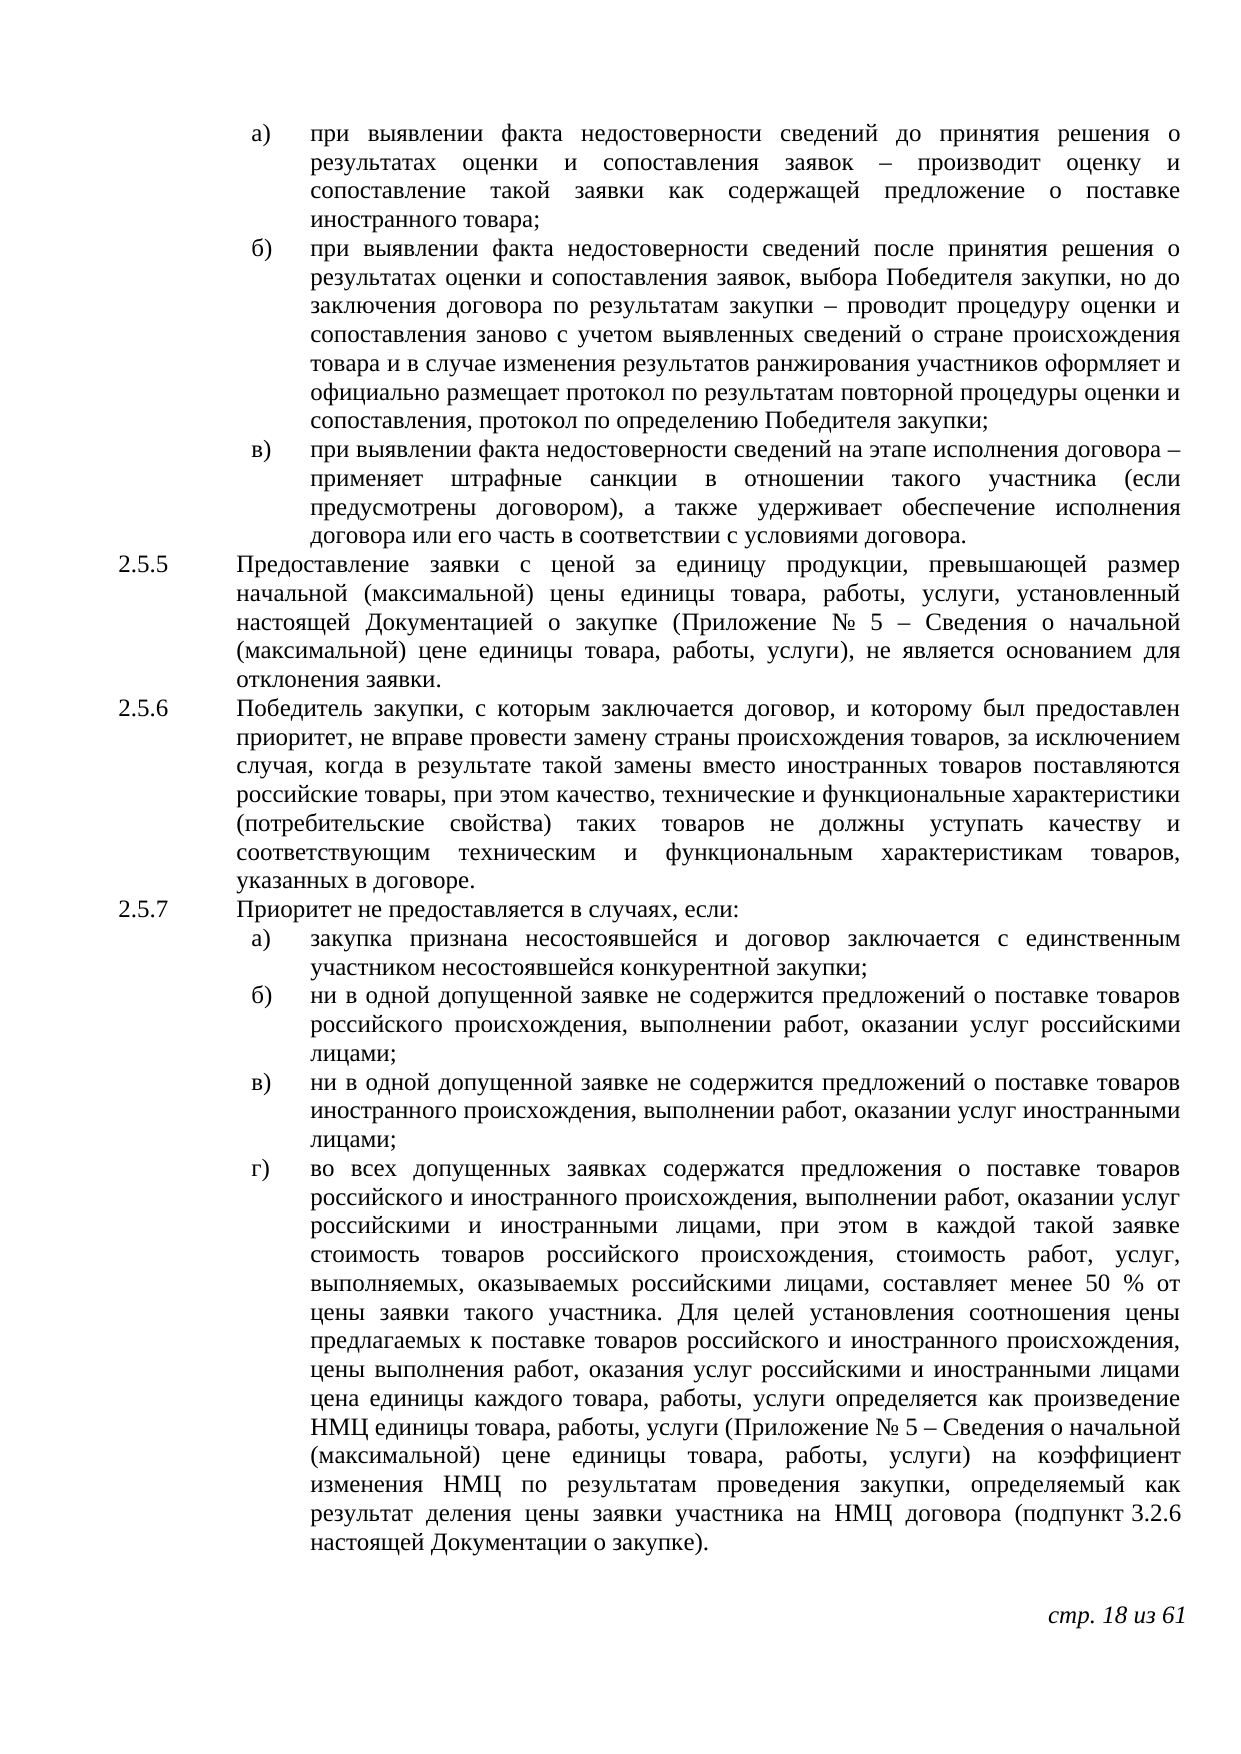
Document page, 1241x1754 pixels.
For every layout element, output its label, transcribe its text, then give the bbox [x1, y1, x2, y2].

list при выявлении факта недостоверности сведений на этапе исполнения договора – применяет штрафные санкции в отношении такого участника (если предусмотрены договором), а также удерживает обеспечение исполнения договора или его часть в соответствии с условиями договора. [251, 434, 1181, 549]
list ни в одной допущенной заявке не содержится предложений о поставке товаров иностранного происхождения, выполнении работ, оказании услуг иностранными лицами; [251, 1067, 1181, 1153]
list ни в одной допущенной заявке не содержится предложений о поставке товаров российского происхождения, выполнении работ, оказании услуг российскими лицами; [251, 981, 1181, 1067]
list при выявлении факта недостоверности сведений после принятия решения о результатах оценки и сопоставления заявок, выбора Победителя закупки, но до заключения договора по результатам закупки – проводит процедуру оценки и сопоставления заново с учетом выявленных сведений о стране происхождения товара и в случае изменения результатов ранжирования участников оформляет и официально размещает протокол по результатам повторной процедуры оценки и сопоставления, протокол по определению Победителя закупки; [251, 233, 1181, 434]
list Предоставление заявки с ценой за единицу продукции, превышающей размер начальной (максимальной) цены единицы товара, работы, услуги, установленный настоящей Документацией о закупке (Приложение № 5 – Сведения о начальной (максимальной) цене единицы товара, работы, услуги), не является основанием для отклонения заявки. [118, 549, 1181, 693]
list при выявлении факта недостоверности сведений до принятия решения о результатах оценки и сопоставления заявок – производит оценку и сопоставление такой заявки как содержащей предложение о поставке иностранного товара; [251, 118, 1181, 233]
list закупка признана несостоявшейся и договор заключается с единственным участником несостоявшейся конкурентной закупки; [251, 923, 1181, 981]
list Победитель закупки, с которым заключается договор, и которому был предоставлен приоритет, не вправе провести замену страны происхождения товаров, за исключением случая, когда в результате такой замены вместо иностранных товаров поставляются российские товары, при этом качество, технические и функциональные характеристики (потребительские свойства) таких товаров не должны уступать качеству и соответствующим техническим и функциональным характеристикам товаров, указанных в договоре. [118, 693, 1181, 894]
list во всех допущенных заявках содержатся предложения о поставке товаров российского и иностранного происхождения, выполнении работ, оказании услуг российскими и иностранными лицами, при этом в каждой такой заявке стоимость товаров российского происхождения, стоимость работ, услуг, выполняемых, оказываемых российскими лицами, составляет менее 50 % от цены заявки такого участника. Для целей установления соотношения цены предлагаемых к поставке товаров российского и иностранного происхождения, цены выполнения работ, оказания услуг российскими и иностранными лицами цена единицы каждого товара, работы, услуги определяется как произведение НМЦ единицы товара, работы, услуги (Приложение № 5 – Сведения о начальной (максимальной) цене единицы товара, работы, услуги) на коэффициент изменения НМЦ по результатам проведения закупки, определяемый как результат деления цены заявки участника на НМЦ договора (подпункт 3.2.6 настоящей Документации о закупке). [251, 1153, 1181, 1556]
list Приоритет не предоставляется в случаях, если: [118, 894, 1181, 923]
